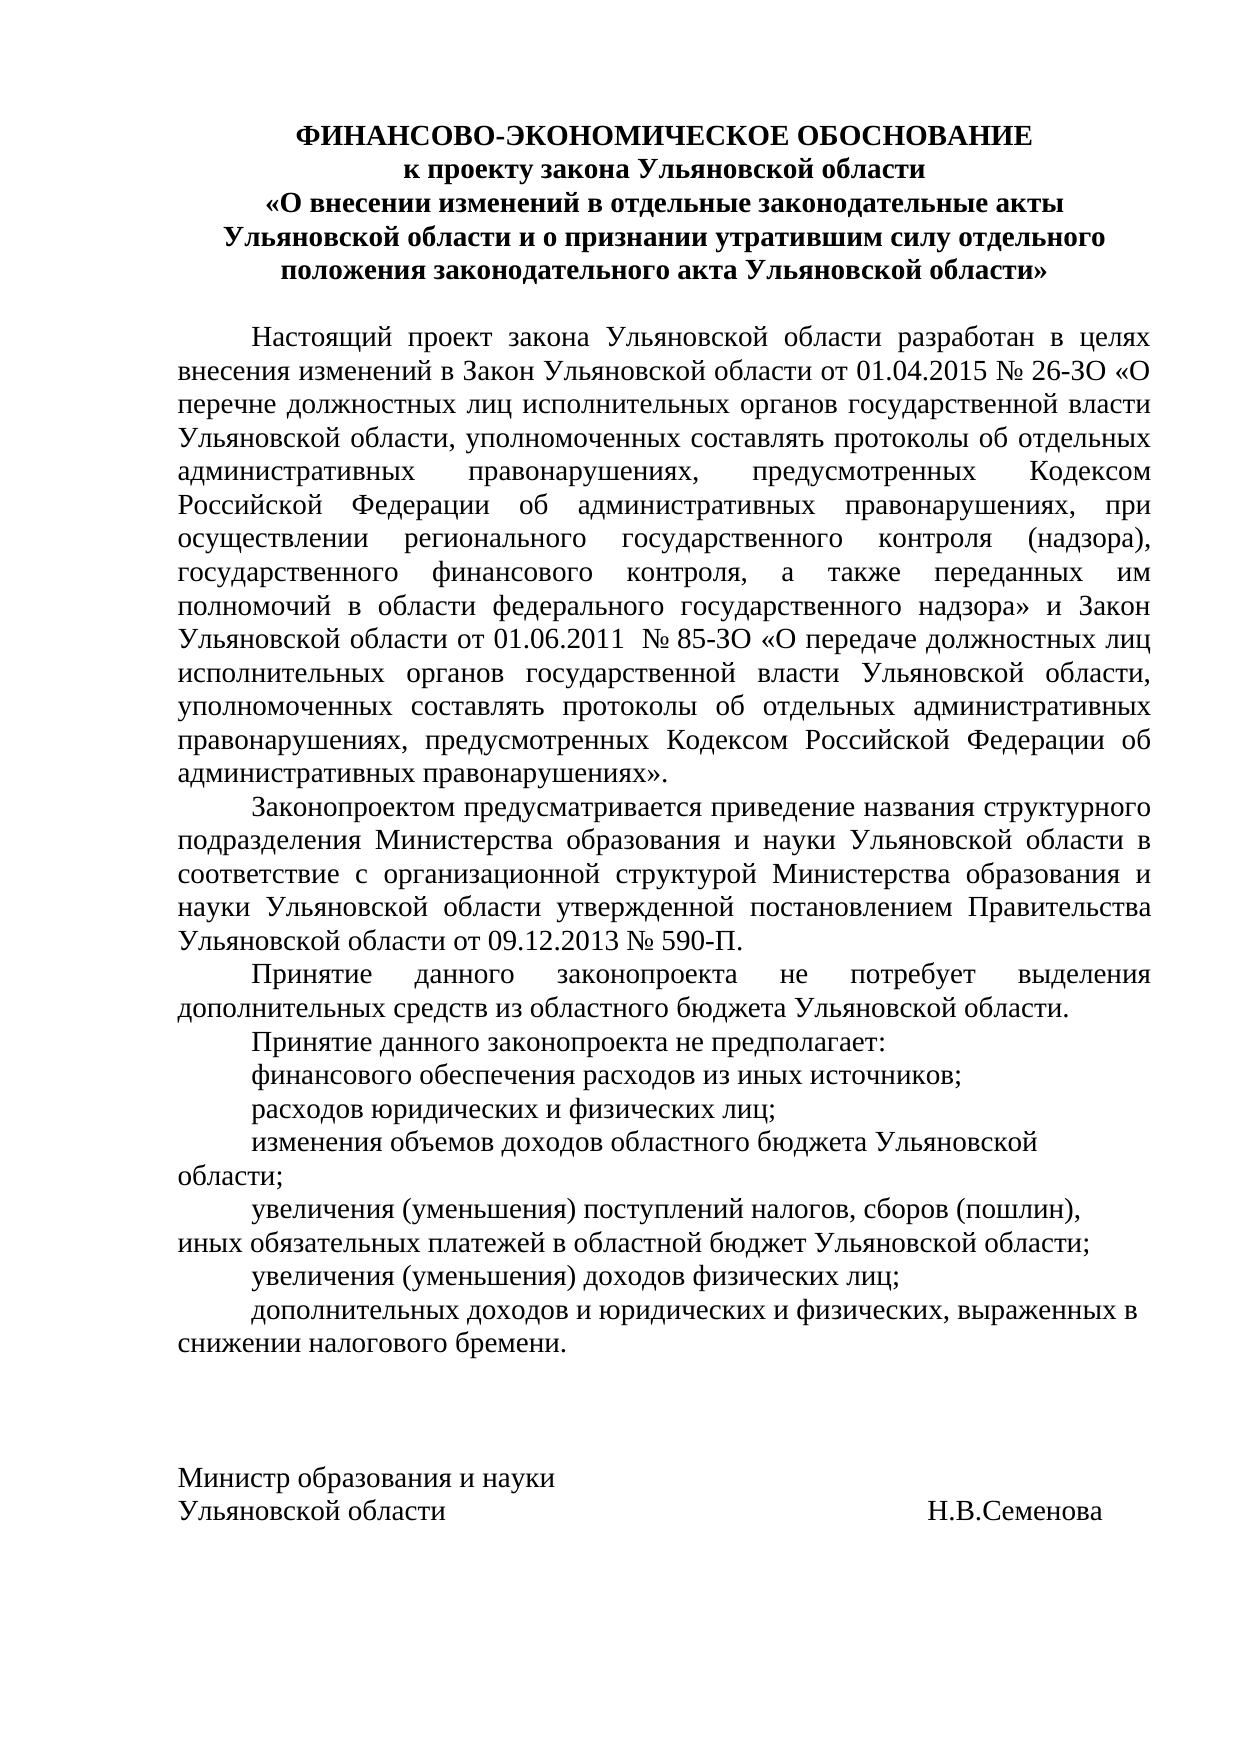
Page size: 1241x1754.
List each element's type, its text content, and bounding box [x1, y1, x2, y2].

text расходов юридических и физических лиц; [177, 1091, 1152, 1124]
text «О внесении изменений в отдельные законодательные акты Ульяновской области и о признании утратившим силу отдельного положения законодательного акта Ульяновской области» [177, 185, 1152, 286]
text дополнительных доходов и юридических и физических, выраженных в снижении налогового бремени. [177, 1292, 1152, 1359]
text Принятие данного законопроекта не потребует выделения дополнительных средств из областного бюджета Ульяновской области. [177, 957, 1152, 1024]
text изменения объемов доходов областного бюджета Ульяновской области; [177, 1124, 1152, 1191]
text увеличения (уменьшения) поступлений налогов, сборов (пошлин), иных обязательных платежей в областной бюджет Ульяновской области; [177, 1191, 1152, 1258]
text Настоящий проект закона Ульяновской области разработан в целях внесения изменений в Закон Ульяновской области от 01.04.2015 № 26-ЗО «О перечне должностных лиц исполнительных органов государственной власти Ульяновской области, уполномоченных составлять протоколы об отдельных административных правонарушениях, предусмотренных Кодексом Российской Федерации об административных правонарушениях, при осуществлении регионального государственного контроля (надзора), государственного финансового контроля, а также переданных им полномочий в области федерального государственного надзора» и Закон Ульяновской области от 01.06.2011 № 85-ЗО «О передаче должностных лиц исполнительных органов государственной власти Ульяновской области, уполномоченных составлять протоколы об отдельных административных правонарушениях, предусмотренных Кодексом Российской Федерации об административных правонарушениях». [177, 319, 1152, 789]
text к проекту закона Ульяновской области [177, 152, 1152, 185]
text ФИНАНСОВО-ЭКОНОМИЧЕСКОЕ ОБОСНОВАНИЕ [177, 118, 1152, 152]
text увеличения (уменьшения) доходов физических лиц; [177, 1258, 1152, 1292]
text Министр образования и науки [177, 1460, 1152, 1493]
text Законопроектом предусматривается приведение названия структурного подразделения Министерства образования и науки Ульяновской области в соответствие с организационной структурой Министерства образования и науки Ульяновской области утвержденной постановлением Правительства Ульяновской области от 09.12.2013 № 590-П. [177, 789, 1152, 957]
text Принятие данного законопроекта не предполагает: [177, 1024, 1152, 1057]
text финансового обеспечения расходов из иных источников; [177, 1057, 1152, 1091]
text Ульяновской области Н.В.Семенова [177, 1493, 1152, 1527]
